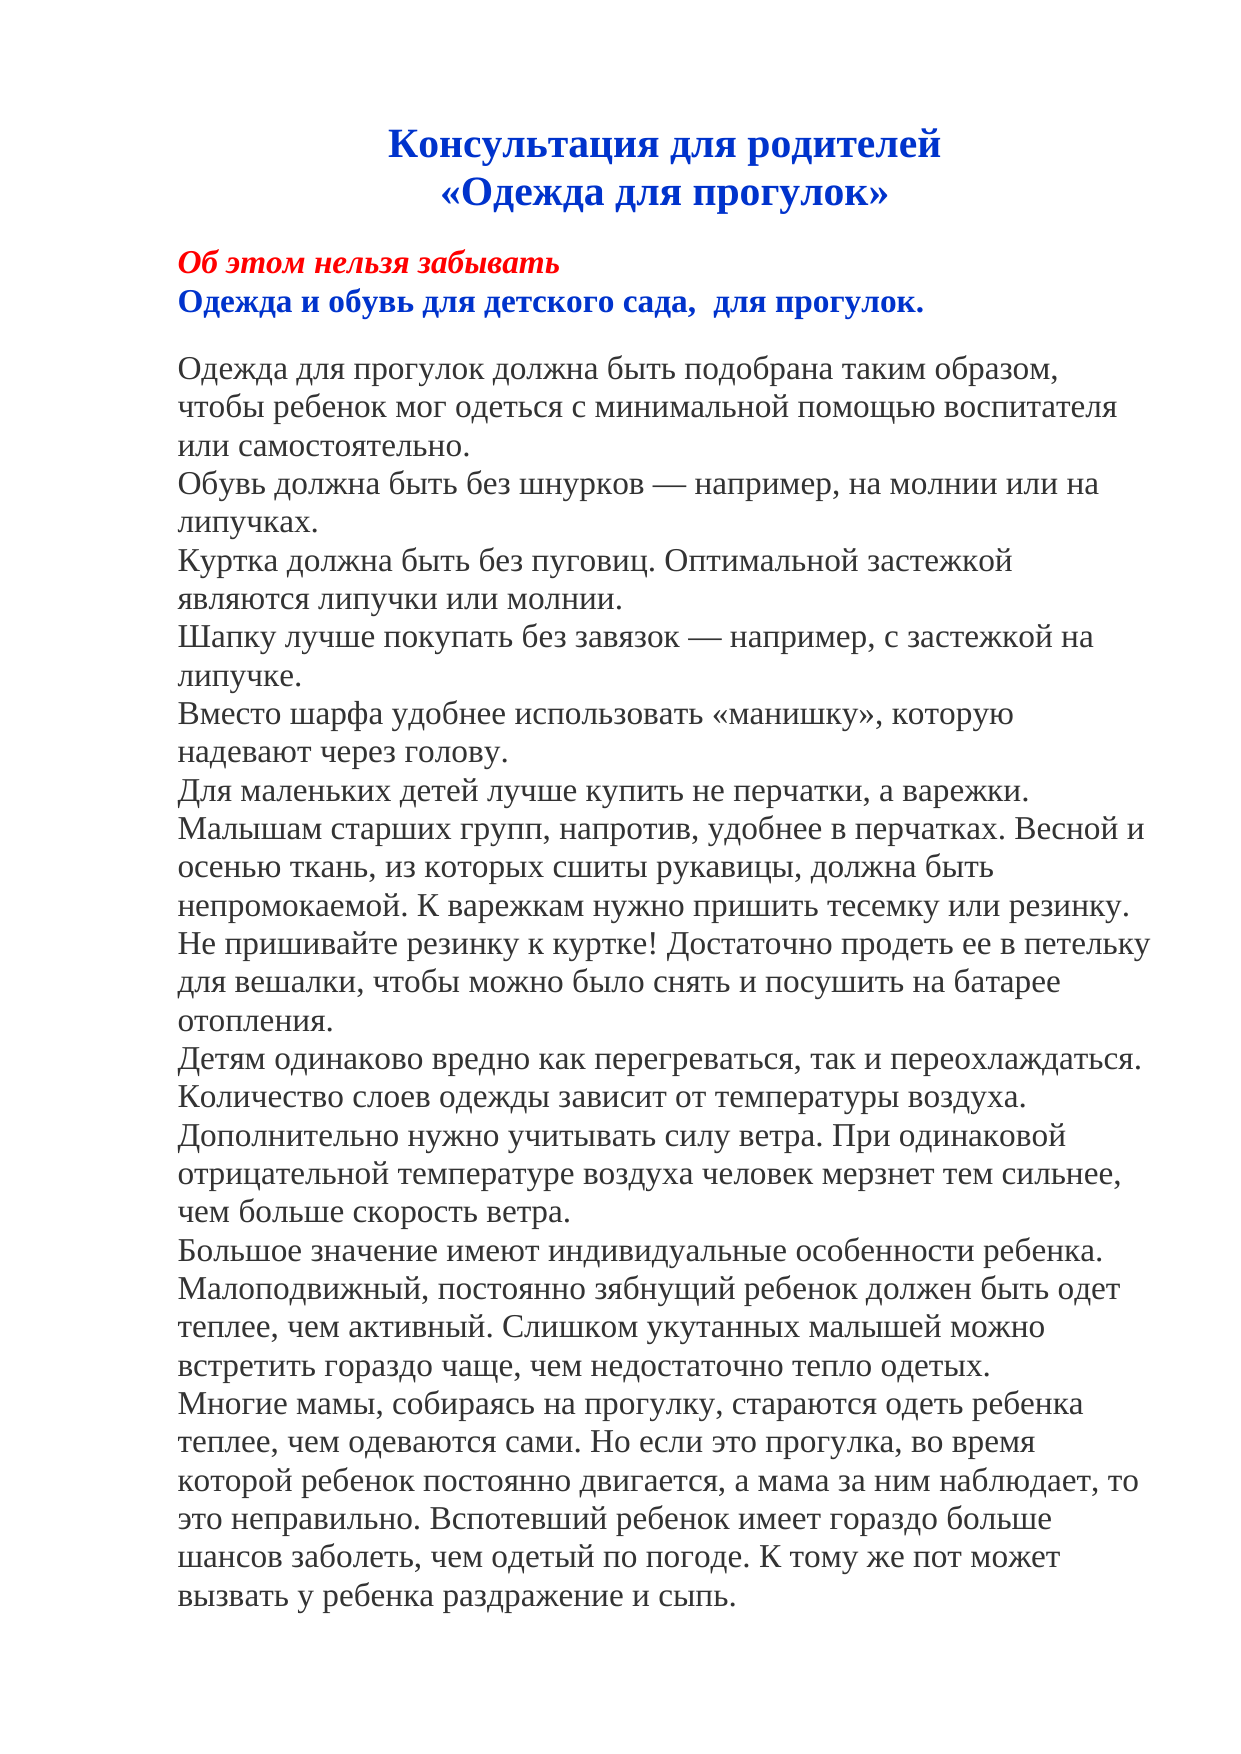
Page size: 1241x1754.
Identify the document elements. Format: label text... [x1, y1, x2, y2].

text Вместо шарфа удобнее использовать «манишку», которую надевают через голову. [177, 693, 1152, 770]
text Обувь должна быть без шнурков — например, на молнии или на липучках. [177, 463, 1152, 540]
text Большое значение имеют индивидуальные особенности ребенка. Малоподвижный, постоянно зябнущий ребенок должен быть одет теплее, чем активный. Слишком укутанных малышей можно встретить гораздо чаще, чем недостаточно тепло одетых. Многие мамы, собираясь на прогулку, стараются одеть ребенка теплее, чем одеваются сами. Но если это прогулка, во время которой ребенок постоянно двигается, а мама за ним наблюдает, то это неправильно. Вспотевший ребенок имеет гораздо больше шансов заболеть, чем одетый по погоде. К тому же пот может вызвать у ребенка раздражение и сыпь. [177, 1230, 1152, 1613]
text Шапку лучше покупать без завязок — например, с застежкой на липучке. [177, 616, 1152, 693]
text Об этом нельзя забывать [177, 243, 1152, 281]
text Куртка должна быть без пуговиц. Оптимальной застежкой являются липучки или молнии. [177, 540, 1152, 616]
text Одежда для прогулок должна быть подобрана таким образом, чтобы ребенок мог одеться с минимальной помощью воспитателя или самостоятельно. [177, 348, 1152, 463]
text «Одежда для прогулок» [177, 166, 1152, 214]
text Для маленьких детей лучше купить не перчатки, а варежки. Малышам старших групп, напротив, удобнее в перчатках. Весной и осенью ткань, из которых сшиты рукавицы, должна быть непромокаемой. К варежкам нужно пришить тесемку или резинку. Не пришивайте резинку к куртке! Достаточно продеть ее в петельку для вешалки, чтобы можно было снять и посушить на батарее отопления. [177, 770, 1152, 1038]
text Детям одинаково вредно как перегреваться, так и переохлаждаться. Количество слоев одежды зависит от температуры воздуха. Дополнительно нужно учитывать силу ветра. При одинаковой отрицательной температуре воздуха человек мерзнет тем сильнее, чем больше скорость ветра. [177, 1038, 1152, 1230]
text Консультация для родителей [177, 118, 1152, 166]
text Одежда и обувь для детского сада, для прогулок. [177, 281, 1152, 319]
